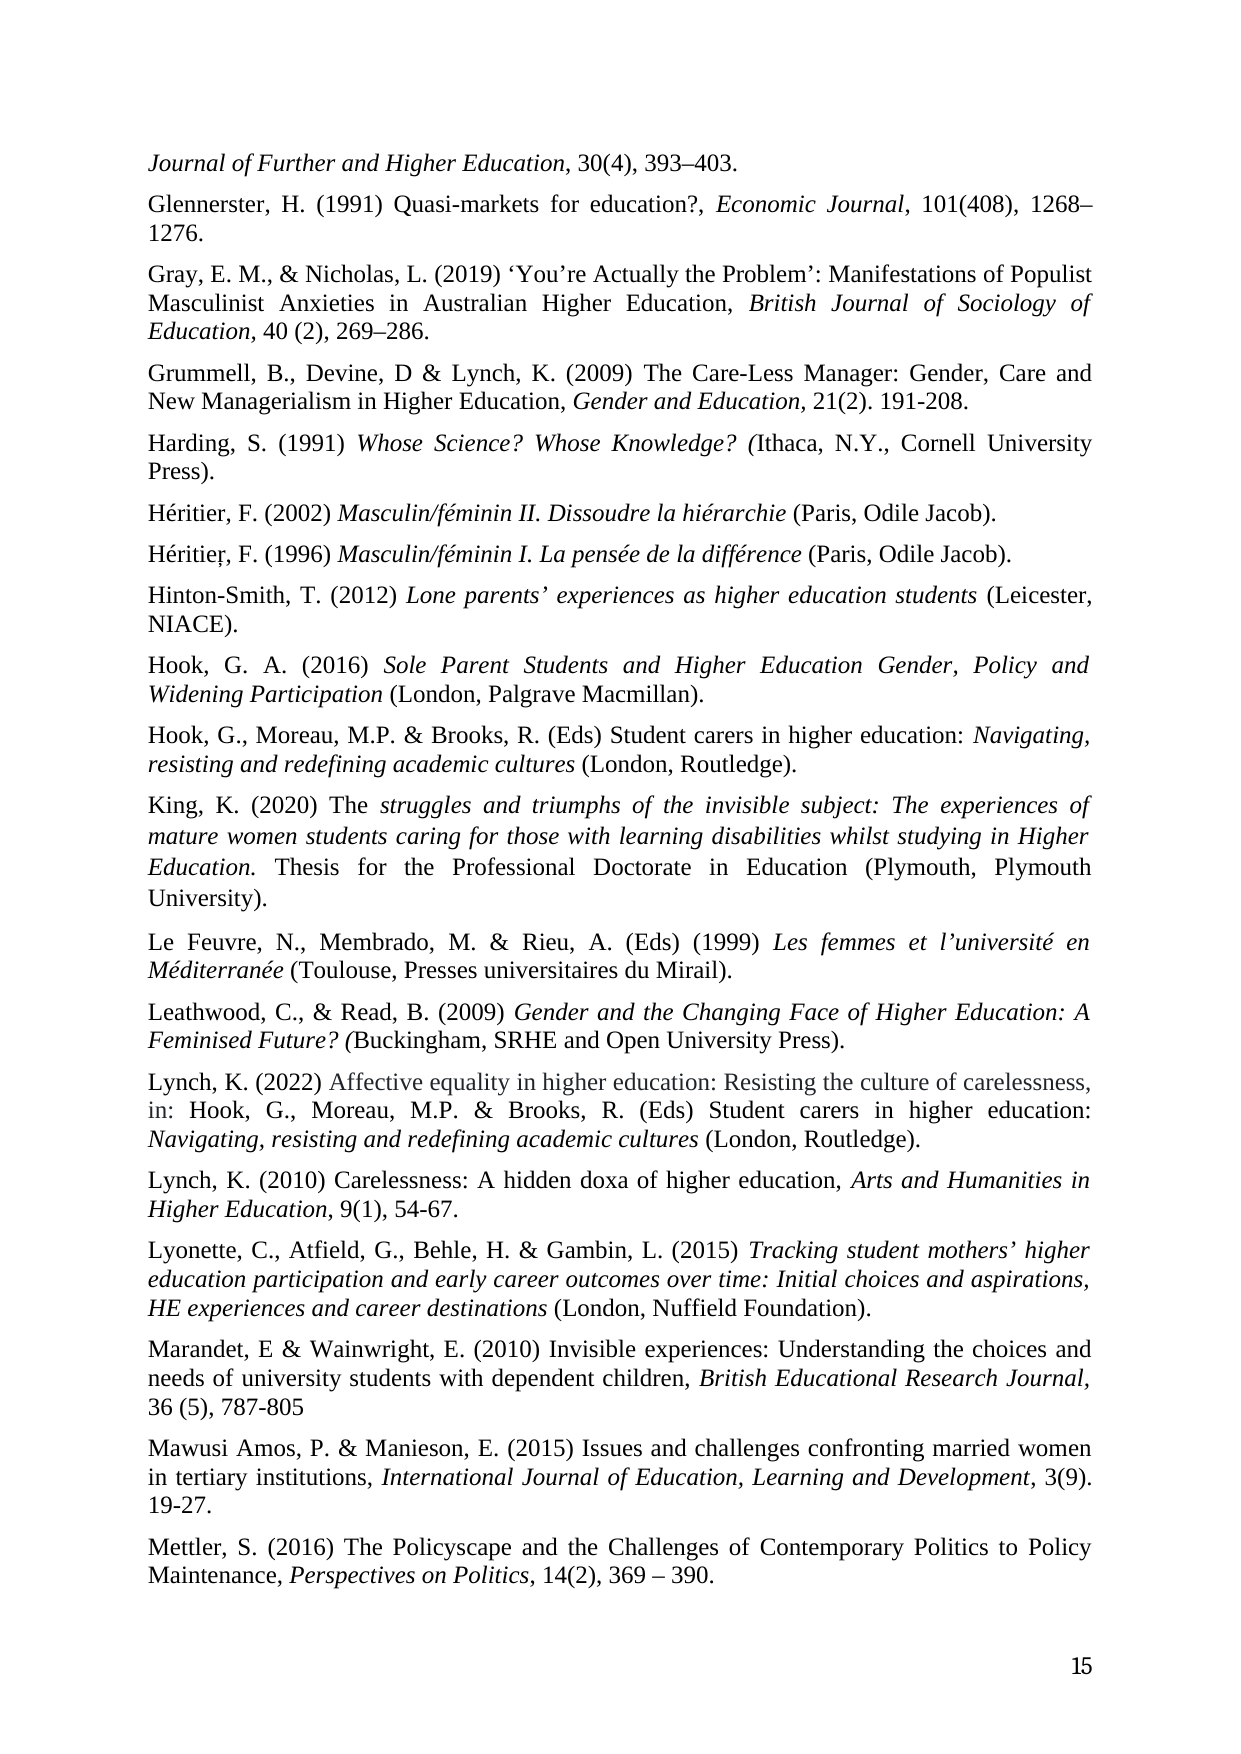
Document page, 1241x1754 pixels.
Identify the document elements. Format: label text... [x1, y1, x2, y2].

text Hinton-Smith, T. (2012) Lone parents’ experiences as higher education students (Leicester, NIACE). [148, 580, 1093, 638]
text Le Feuvre, N., Membrado, M. & Rieu, A. (Eds) (1999) Les femmes et l’université en Méditerranée (Toulouse, Presses universitaires du Mirail). [148, 927, 1093, 984]
text Gray, E. M., & Nicholas, L. (2019) ‘You’re Actually the Problem’: Manifestations of Populist Masculinist Anxieties in Australian Higher Education, British Journal of Sociology of Education, 40 (2), 269–286. [148, 259, 1093, 345]
text Journal of Further and Higher Education, 30(4), 393–403. [148, 148, 1093, 176]
text Héritieŗ, F. (1996) Masculin/féminin I. La pensée de la différence (Paris, Odile Jacob). [148, 539, 1093, 568]
text Hook, G., Moreau, M.P. & Brooks, R. (Eds) Student carers in higher education: Navigating, resisting and redefining academic cultures (London, Routledge). [148, 720, 1093, 778]
text Mawusi Amos, P. & Manieson, E. (2015) Issues and challenges confronting married women in tertiary institutions, International Journal of Education, Learning and Development, 3(9). 19-27. [148, 1433, 1093, 1519]
text Marandet, E & Wainwright, E. (2010) Invisible experiences: Understanding the choices and needs of university students with dependent children, British Educational Research Journal, 36 (5), 787-805 [148, 1334, 1093, 1421]
text Hook, G. A. (2016) Sole Parent Students and Higher Education Gender, Policy and Widening Participation (London, Palgrave Macmillan). [148, 650, 1093, 708]
text Harding, S. (1991) Whose Science? Whose Knowledge? (Ithaca, N.Y., Cornell University Press). [148, 428, 1093, 485]
text Lynch, K. (2010) Carelessness: A hidden doxa of higher education, Arts and Humanities in Higher Education, 9(1), 54-67. [148, 1166, 1093, 1223]
text Héritier, F. (2002) Masculin/féminin II. Dissoudre la hiérarchie (Paris, Odile Jacob). [148, 498, 1093, 526]
text Mettler, S. (2016) The Policyscape and the Challenges of Contemporary Politics to Policy Maintenance, Perspectives on Politics, 14(2), 369 – 390. [148, 1532, 1093, 1589]
text Lyonette, C., Atfield, G., Behle, H. & Gambin, L. (2015) Tracking student mothers’ higher education participation and early career outcomes over time: Initial choices and aspirations, HE experiences and career destinations (London, Nuffield Foundation). [148, 1236, 1093, 1322]
text King, K. (2020) The struggles and triumphs of the invisible subject: The experiences of mature women students caring for those with learning disabilities whilst studying in Higher Education. Thesis for the Professional Doctorate in Education (Plymouth, Plymouth University). [148, 790, 1093, 912]
text Leathwood, C., & Read, B. (2009) Gender and the Changing Face of Higher Education: A Feminised Future? (Buckingham, SRHE and Open University Press). [148, 997, 1093, 1054]
text Glennerster, H. (1991) Quasi-markets for education?, Economic Journal, 101(408), 1268–1276. [148, 189, 1093, 246]
text Grummell, B., Devine, D & Lynch, K. (2009) The Care-Less Manager: Gender, Care and New Managerialism in Higher Education, Gender and Education, 21(2). 191-208. [148, 358, 1093, 415]
text Lynch, K. (2022) Affective equality in higher education: Resisting the culture of carelessness, in: Hook, G., Moreau, M.P. & Brooks, R. (Eds) Student carers in higher education: Navigating, resisting and redefining academic cultures (London, Routledge). [148, 1067, 1093, 1153]
